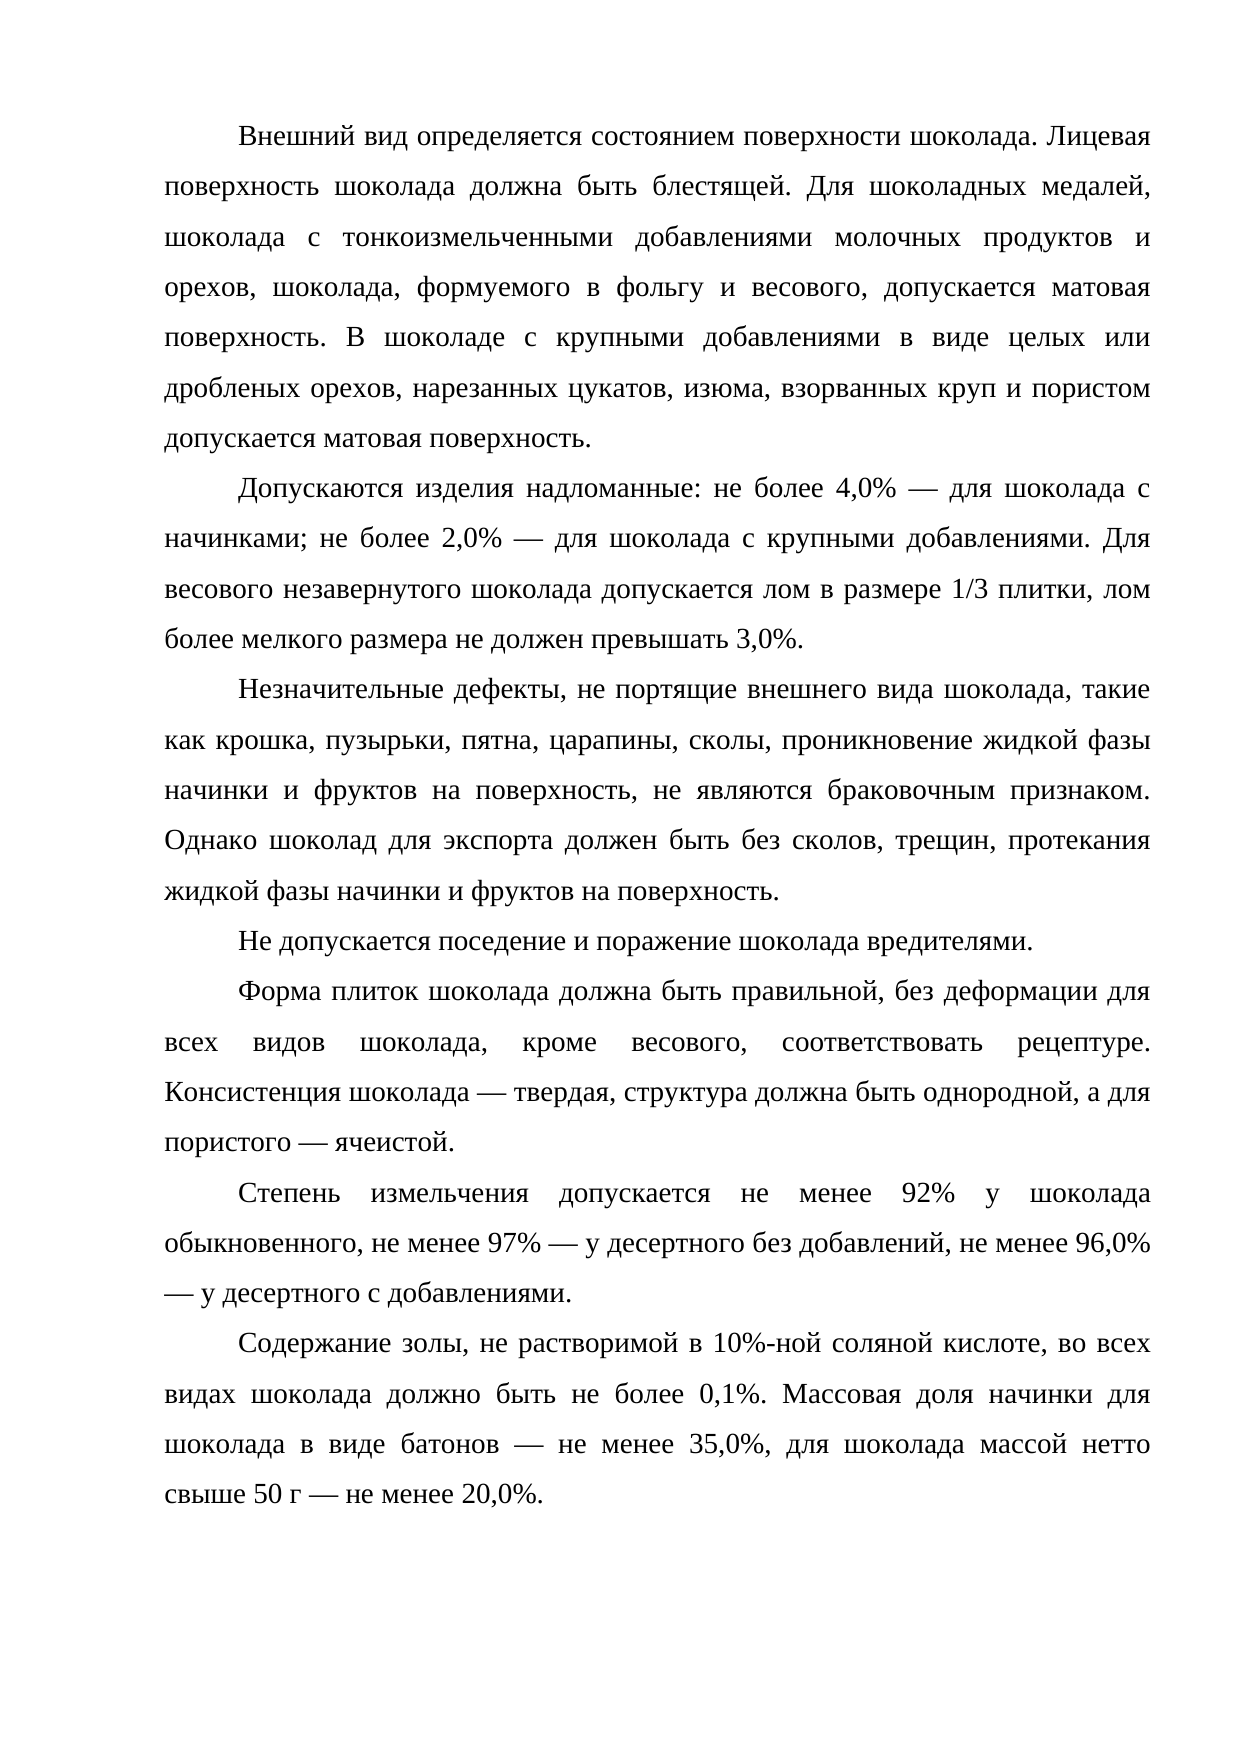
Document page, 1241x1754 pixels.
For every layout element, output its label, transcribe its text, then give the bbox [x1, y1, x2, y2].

text Незначительные дефекты, не портящие внешнего вида шоколада, такие как крошка, пузырьки, пятна, царапины, сколы, проникновение жидкой фазы начинки и фруктов на поверхность, не являются браковочным признаком. Однако шоколад для экспорта должен быть без сколов, трещин, протекания жидкой фазы начинки и фруктов на поверхность. [164, 672, 1152, 906]
text Допускаются изделия надломанные: не более 4,0% — для шоколада с начинками; не более 2,0% — для шоколада с крупными добавлениями. Для весового незавернутого шоколада допускается лом в размере 1/3 плитки, лом более мелкого размера не должен превышать 3,0%. [164, 470, 1152, 655]
text Не допускается поседение и поражение шоколада вредителями. [164, 923, 1152, 957]
text Форма плиток шоколада должна быть правильной, без деформации для всех видов шоколада, кроме весового, соответствовать рецептуре. Консистенция шоколада — твердая, структура должна быть однородной, а для пористого — ячеистой. [164, 973, 1152, 1158]
text Содержание золы, не растворимой в 10%-ной соляной кислоте, во всех видах шоколада должно быть не более 0,1%. Массовая доля начинки для шоколада в виде батонов — не менее 35,0%, для шоколада массой нетто свыше 50 г — не менее 20,0%. [164, 1326, 1152, 1510]
text Внешний вид определяется состоянием поверхности шоколада. Лицевая поверхность шоколада должна быть блестящей. Для шоколадных медалей, шоколада с тонкоизмельченными добавлениями молочных продуктов и орехов, шоколада, формуемого в фольгу и весового, допускается матовая поверхность. В шоколаде с крупными добавлениями в виде целых или дробленых орехов, нарезанных цукатов, изюма, взорванных круп и пористом допускается матовая поверхность. [164, 118, 1152, 453]
text Степень измельчения допускается не менее 92% у шоколада обыкновенного, не менее 97% — у десертного без добавлений, не менее 96,0% — у десертного с добавлениями. [164, 1175, 1152, 1309]
